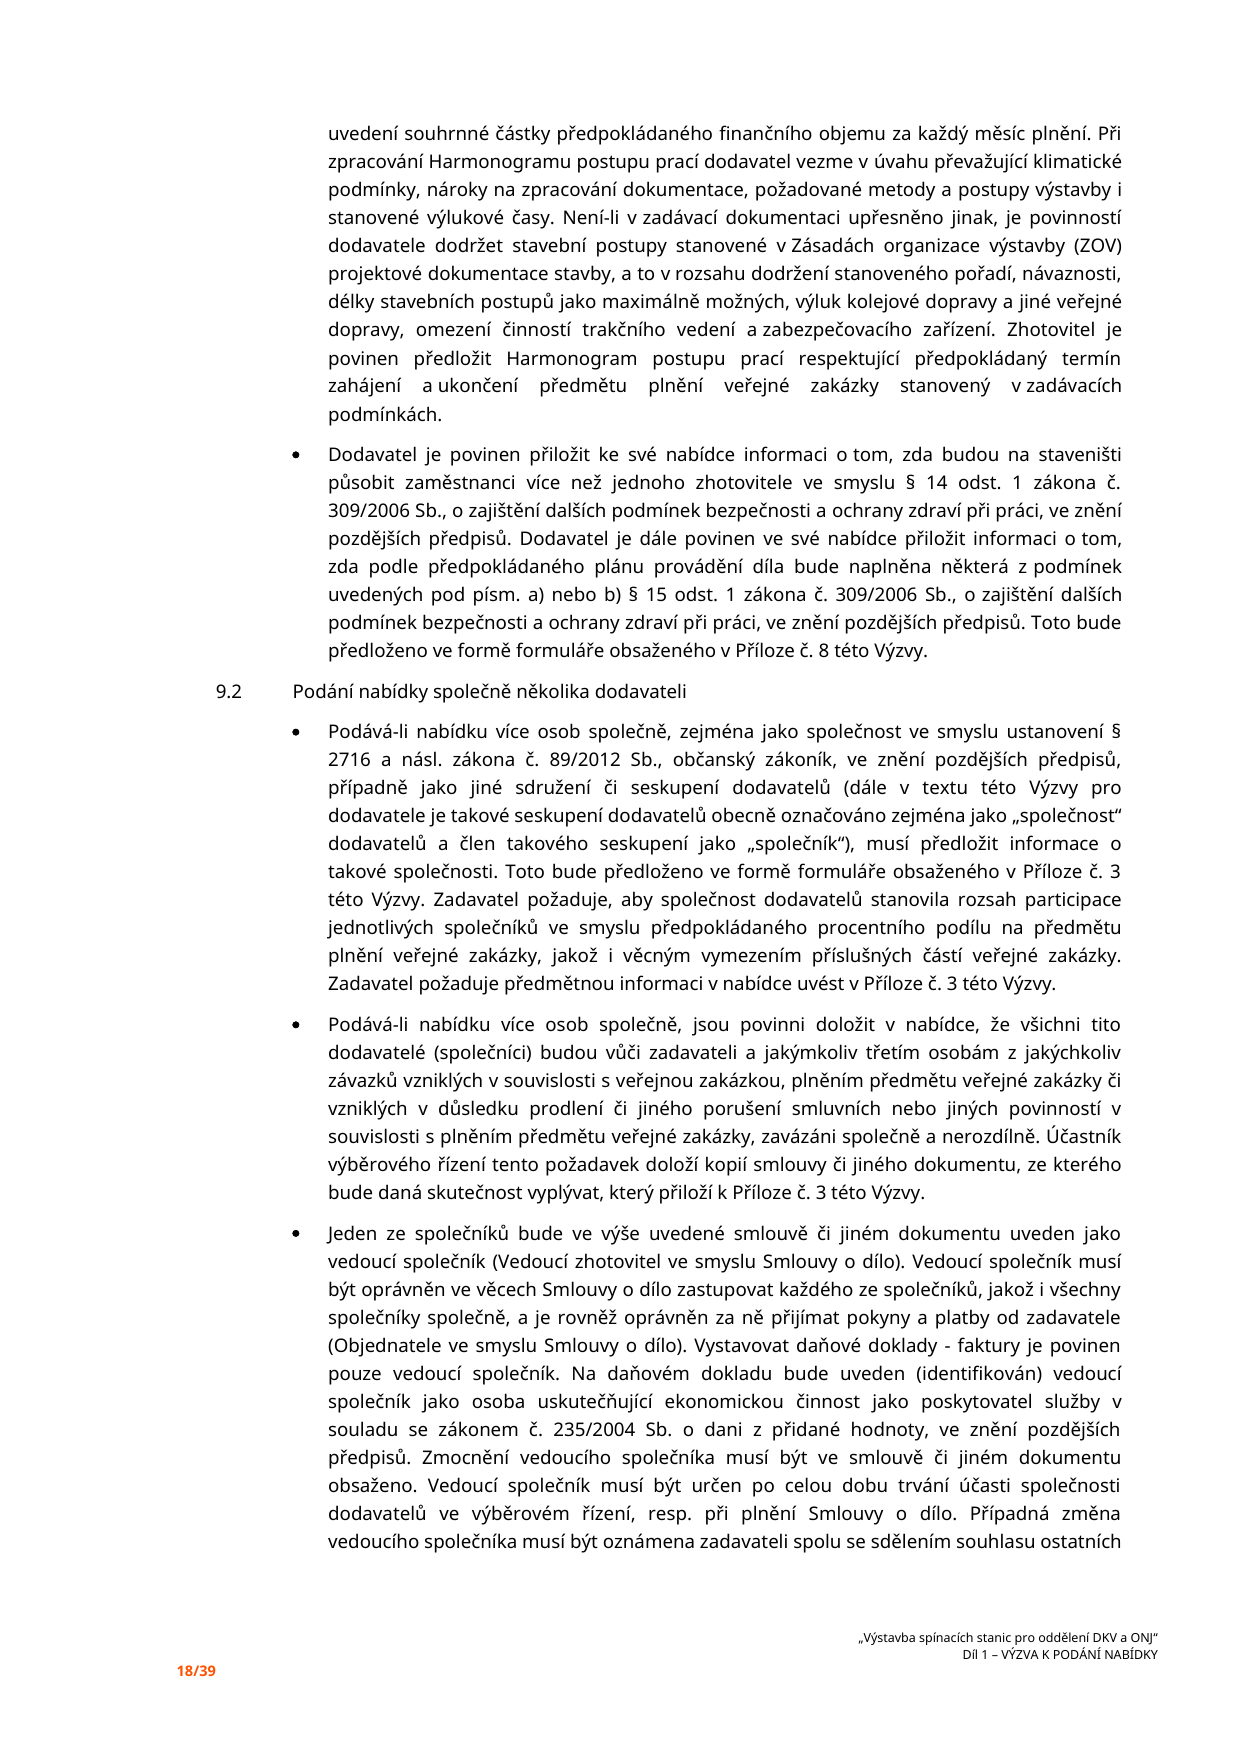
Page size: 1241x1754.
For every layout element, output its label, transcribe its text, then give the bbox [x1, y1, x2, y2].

text Podává-li nabídku více osob společně, jsou povinni doložit v nabídce, že všichni tito dodavatelé (společníci) budou vůči zadavateli a jakýmkoliv třetím osobám z jakýchkoliv závazků vzniklých v souvislosti s veřejnou zakázkou, plněním předmětu veřejné zakázky či vzniklých v důsledku prodlení či jiného porušení smluvních nebo jiných povinností v souvislosti s plněním předmětu veřejné zakázky, zavázáni společně a nerozdílně. Účastník výběrového řízení tento požadavek doloží kopií smlouvy či jiného dokumentu, ze kterého bude daná skutečnost vyplývat, který přiloží k Příloze č. 3 této Výzvy. [292, 1011, 1122, 1205]
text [292, 121, 1122, 426]
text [292, 1220, 1122, 1554]
text Podání nabídky společně několika dodavateli [216, 678, 1122, 703]
text Podává-li nabídku více osob společně, zejména jako společnost ve smyslu ustanovení § 2716 a násl. zákona č. 89/2012 Sb., občanský zákoník, ve znění pozdějších předpisů, případně jako jiné sdružení či seskupení dodavatelů (dále v textu této Výzvy pro dodavatele je takové seskupení dodavatelů obecně označováno zejména jako „společnost“ dodavatelů a člen takového seskupení jako „společník“), musí předložit informace o takové společnosti. Toto bude předloženo ve formě formuláře obsaženého v Příloze č. 3 této Výzvy. Zadavatel požaduje, aby společnost dodavatelů stanovila rozsah participace jednotlivých společníků ve smyslu předpokládaného procentního podílu na předmětu plnění veřejné zakázky, jakož i věcným vymezením příslušných částí veřejné zakázky. Zadavatel požaduje předmětnou informaci v nabídce uvést v Příloze č. 3 této Výzvy. [292, 718, 1122, 996]
text Dodavatel je povinen přiložit ke své nabídce informaci o tom, zda budou na staveništi působit zaměstnanci více než jednoho zhotovitele ve smyslu § 14 odst. 1 zákona č. 309/2006 Sb., o zajištění dalších podmínek bezpečnosti a ochrany zdraví při práci, ve znění pozdějších předpisů. Dodavatel je dále povinen ve své nabídce přiložit informaci o tom, zda podle předpokládaného plánu provádění díla bude naplněna některá z podmínek uvedených pod písm. a) nebo b) § 15 odst. 1 zákona č. 309/2006 Sb., o zajištění dalších podmínek bezpečnosti a ochrany zdraví při práci, ve znění pozdějších předpisů. Toto bude předloženo ve formě formuláře obsaženého v Příloze č. 8 této Výzvy. [292, 441, 1122, 663]
